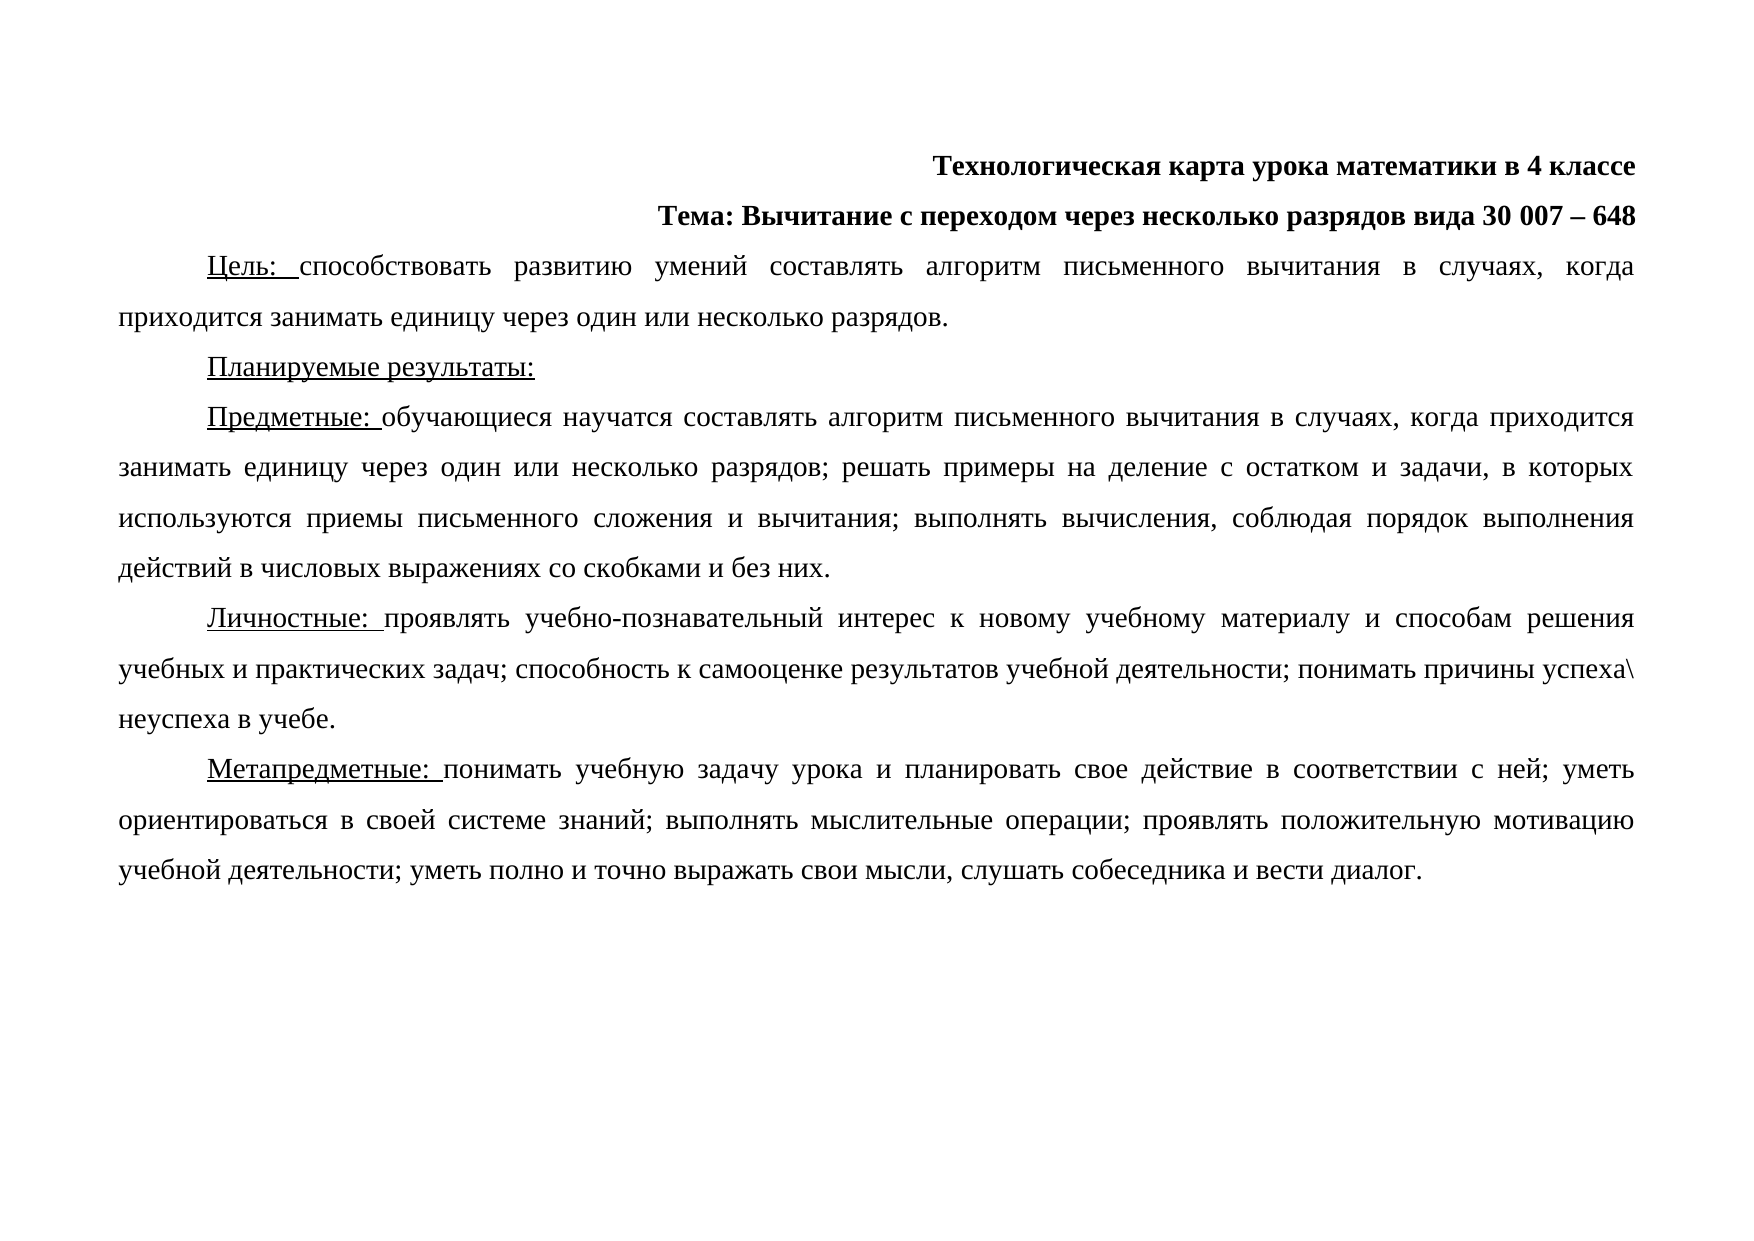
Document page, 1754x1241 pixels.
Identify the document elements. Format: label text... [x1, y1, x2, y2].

text Планируемые результаты: [118, 349, 1636, 382]
text Метапредметные: понимать учебную задачу урока и планировать свое действие в соответствии с ней; уметь ориентироваться в своей системе знаний; выполнять мыслительные операции; проявлять положительную мотивацию учебной деятельности; уметь полно и точно выражать свои мысли, слушать собеседника и вести диалог. [118, 751, 1636, 886]
text Цель: способствовать развитию умений составлять алгоритм письменного вычитания в случаях, когда приходится занимать единицу через один или несколько разрядов. [118, 248, 1636, 332]
text Предметные: обучающиеся научатся составлять алгоритм письменного вычитания в случаях, когда приходится занимать единицу через один или несколько разрядов; решать примеры на деление с остатком и задачи, в которых используются приемы письменного сложения и вычитания; выполнять вычисления, соблюдая порядок выполнения действий в числовых выражениях со скобками и без них. [118, 399, 1636, 584]
text Технологическая карта урока математики в 4 классе [118, 148, 1636, 181]
text Тема: Вычитание с переходом через несколько разрядов вида 30 007 – 648 [118, 198, 1636, 232]
text Личностные: проявлять учебно-познавательный интерес к новому учебному материалу и способам решения учебных и практических задач; способность к самооценке результатов учебной деятельности; понимать причины успеха\неуспеха в учебе. [118, 601, 1636, 735]
